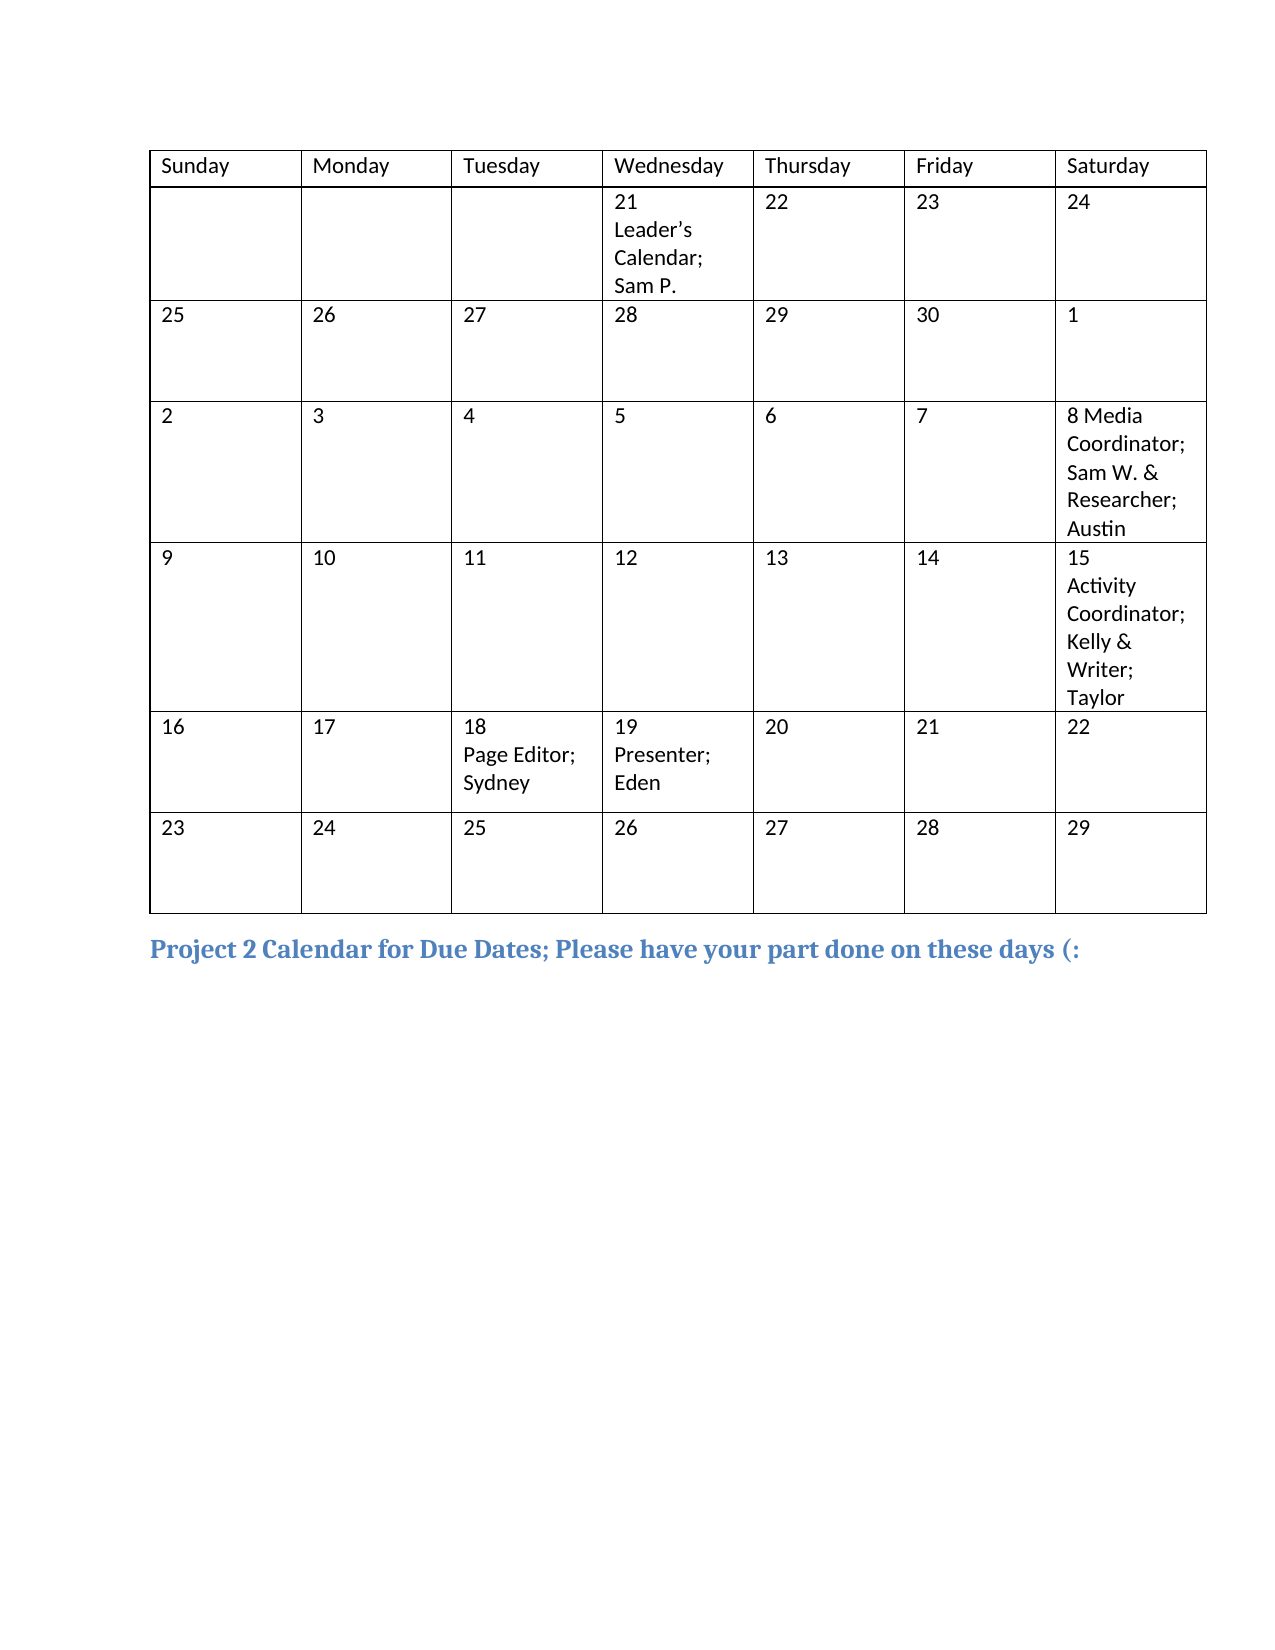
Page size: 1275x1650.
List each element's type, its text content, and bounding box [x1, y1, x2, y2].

table_header Wednesday [603, 151, 753, 186]
table_cell 13 [754, 543, 904, 711]
table_cell 17 [302, 712, 451, 812]
table_cell 26 [302, 301, 451, 401]
table_cell 20 [754, 712, 904, 812]
table_cell 28 [603, 301, 753, 401]
table_cell 16 [151, 712, 301, 812]
table_cell 3 [302, 402, 451, 542]
table_cell 25 [452, 813, 602, 913]
table_cell 23 [151, 813, 301, 913]
table_cell 27 [452, 301, 602, 401]
table_cell 29 [1056, 813, 1206, 913]
table_cell 29 [754, 301, 904, 401]
table_cell 21 Leader’s Calendar; Sam P. [603, 188, 753, 299]
table_cell 15 Activity Coordinator; Kelly & Writer; Taylor [1056, 543, 1206, 711]
table_header Tuesday [452, 151, 602, 186]
table_cell 8 Media Coordinator; Sam W. & Researcher; Austin [1056, 402, 1206, 542]
table_cell 5 [603, 402, 753, 542]
table_cell 9 [151, 543, 301, 711]
table_cell 11 [452, 543, 602, 711]
table_cell [452, 188, 602, 299]
subtitle Project 2 Calendar for Due Dates; Please have your part done on these days (: [150, 934, 1125, 966]
table_header Monday [302, 151, 451, 186]
table_cell [302, 188, 451, 299]
table_header Friday [905, 151, 1055, 186]
table_cell 26 [603, 813, 753, 913]
table_cell 22 [754, 188, 904, 299]
table_cell 25 [151, 301, 301, 401]
table_cell [151, 188, 301, 299]
table_cell 24 [302, 813, 451, 913]
table_cell 21 [905, 712, 1055, 812]
table_cell 18 Page Editor; Sydney [452, 712, 602, 812]
table_cell 1 [1056, 301, 1206, 401]
table_cell 4 [452, 402, 602, 542]
table_header Sunday [151, 151, 301, 186]
table_cell 24 [1056, 188, 1206, 299]
table_cell 14 [905, 543, 1055, 711]
table_cell 30 [905, 301, 1055, 401]
table_cell 28 [905, 813, 1055, 913]
table_header Thursday [754, 151, 904, 186]
table_header Saturday [1056, 151, 1206, 186]
table_cell 19 Presenter; Eden [603, 712, 753, 812]
table_cell 7 [905, 402, 1055, 542]
table_cell 22 [1056, 712, 1206, 812]
table_cell 10 [302, 543, 451, 711]
table_cell 23 [905, 188, 1055, 299]
table_cell 27 [754, 813, 904, 913]
table_cell 6 [754, 402, 904, 542]
table_cell 2 [151, 402, 301, 542]
table_cell 12 [603, 543, 753, 711]
